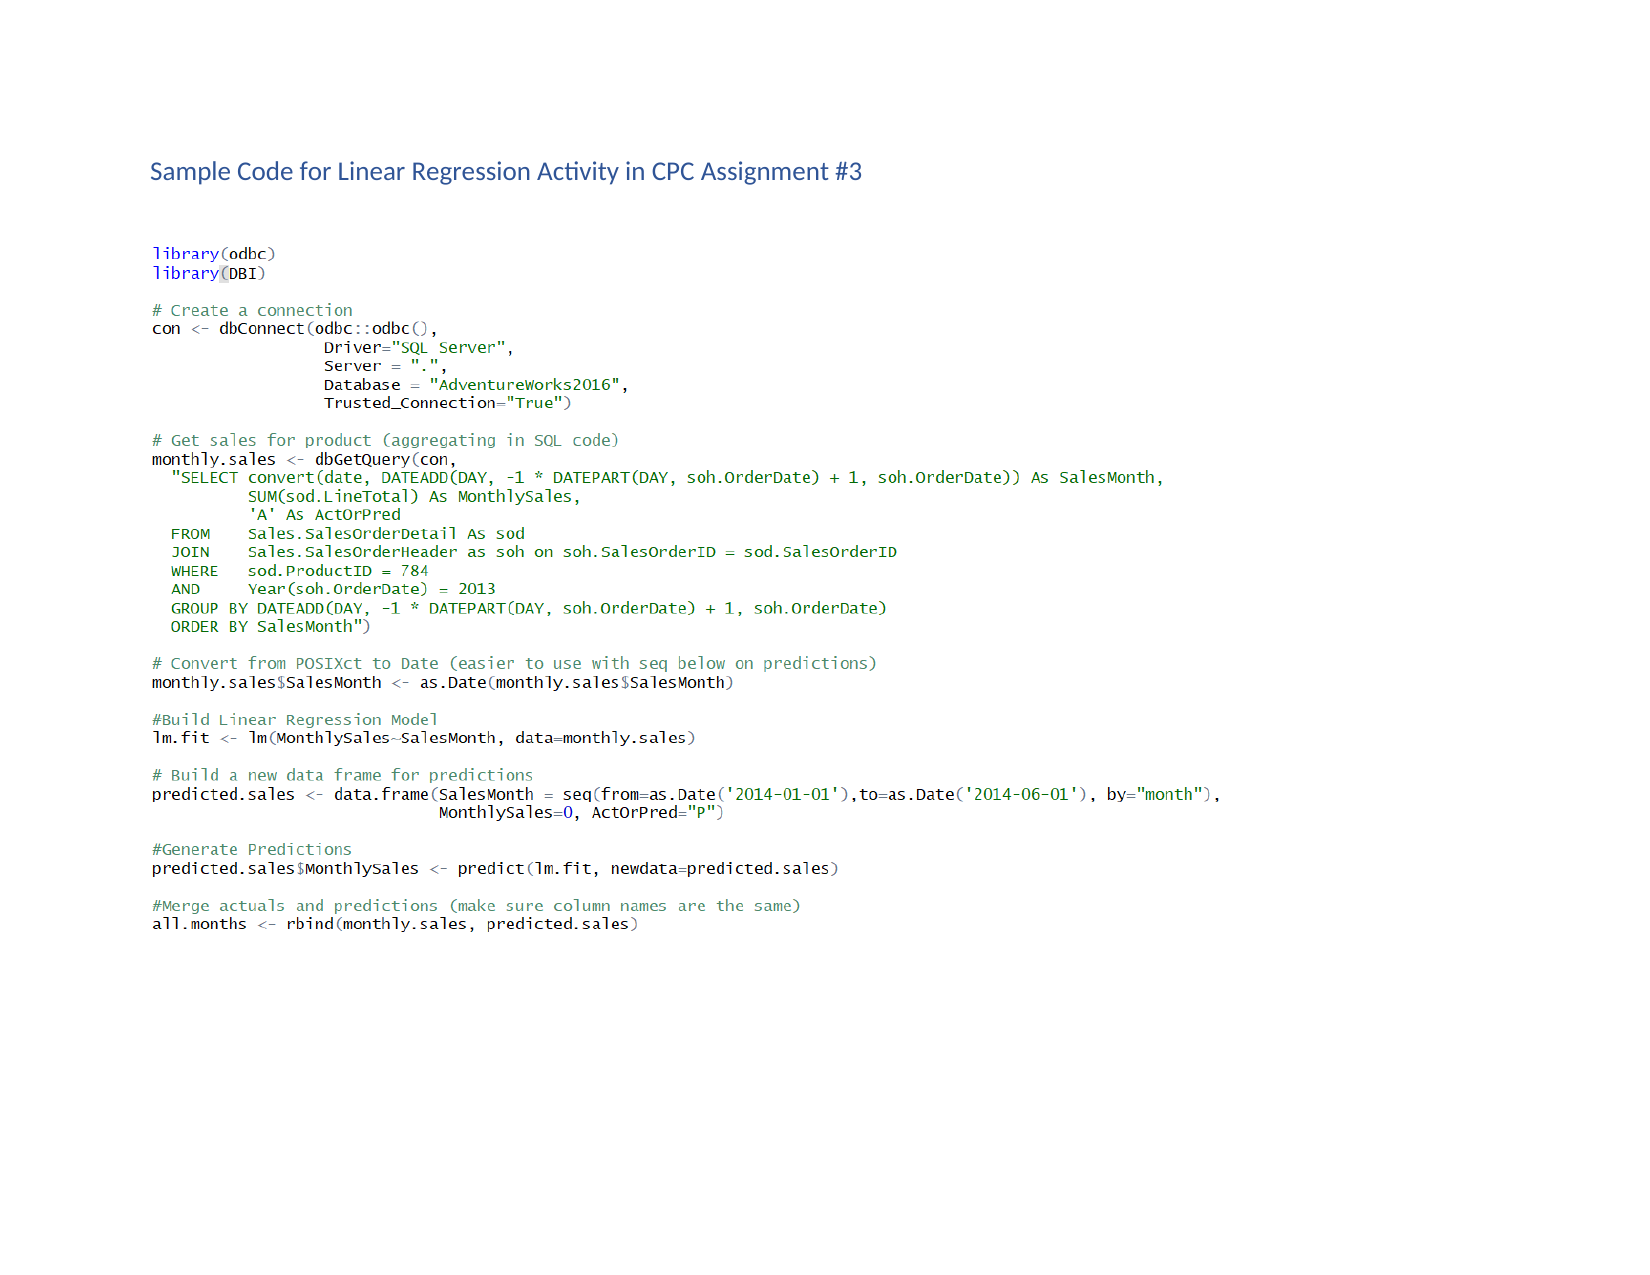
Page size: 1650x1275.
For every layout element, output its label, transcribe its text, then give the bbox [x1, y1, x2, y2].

picture [150, 238, 1250, 948]
subtitle Sample Code for Linear Regression Activity in CPC Assignment #3 [150, 154, 1500, 187]
